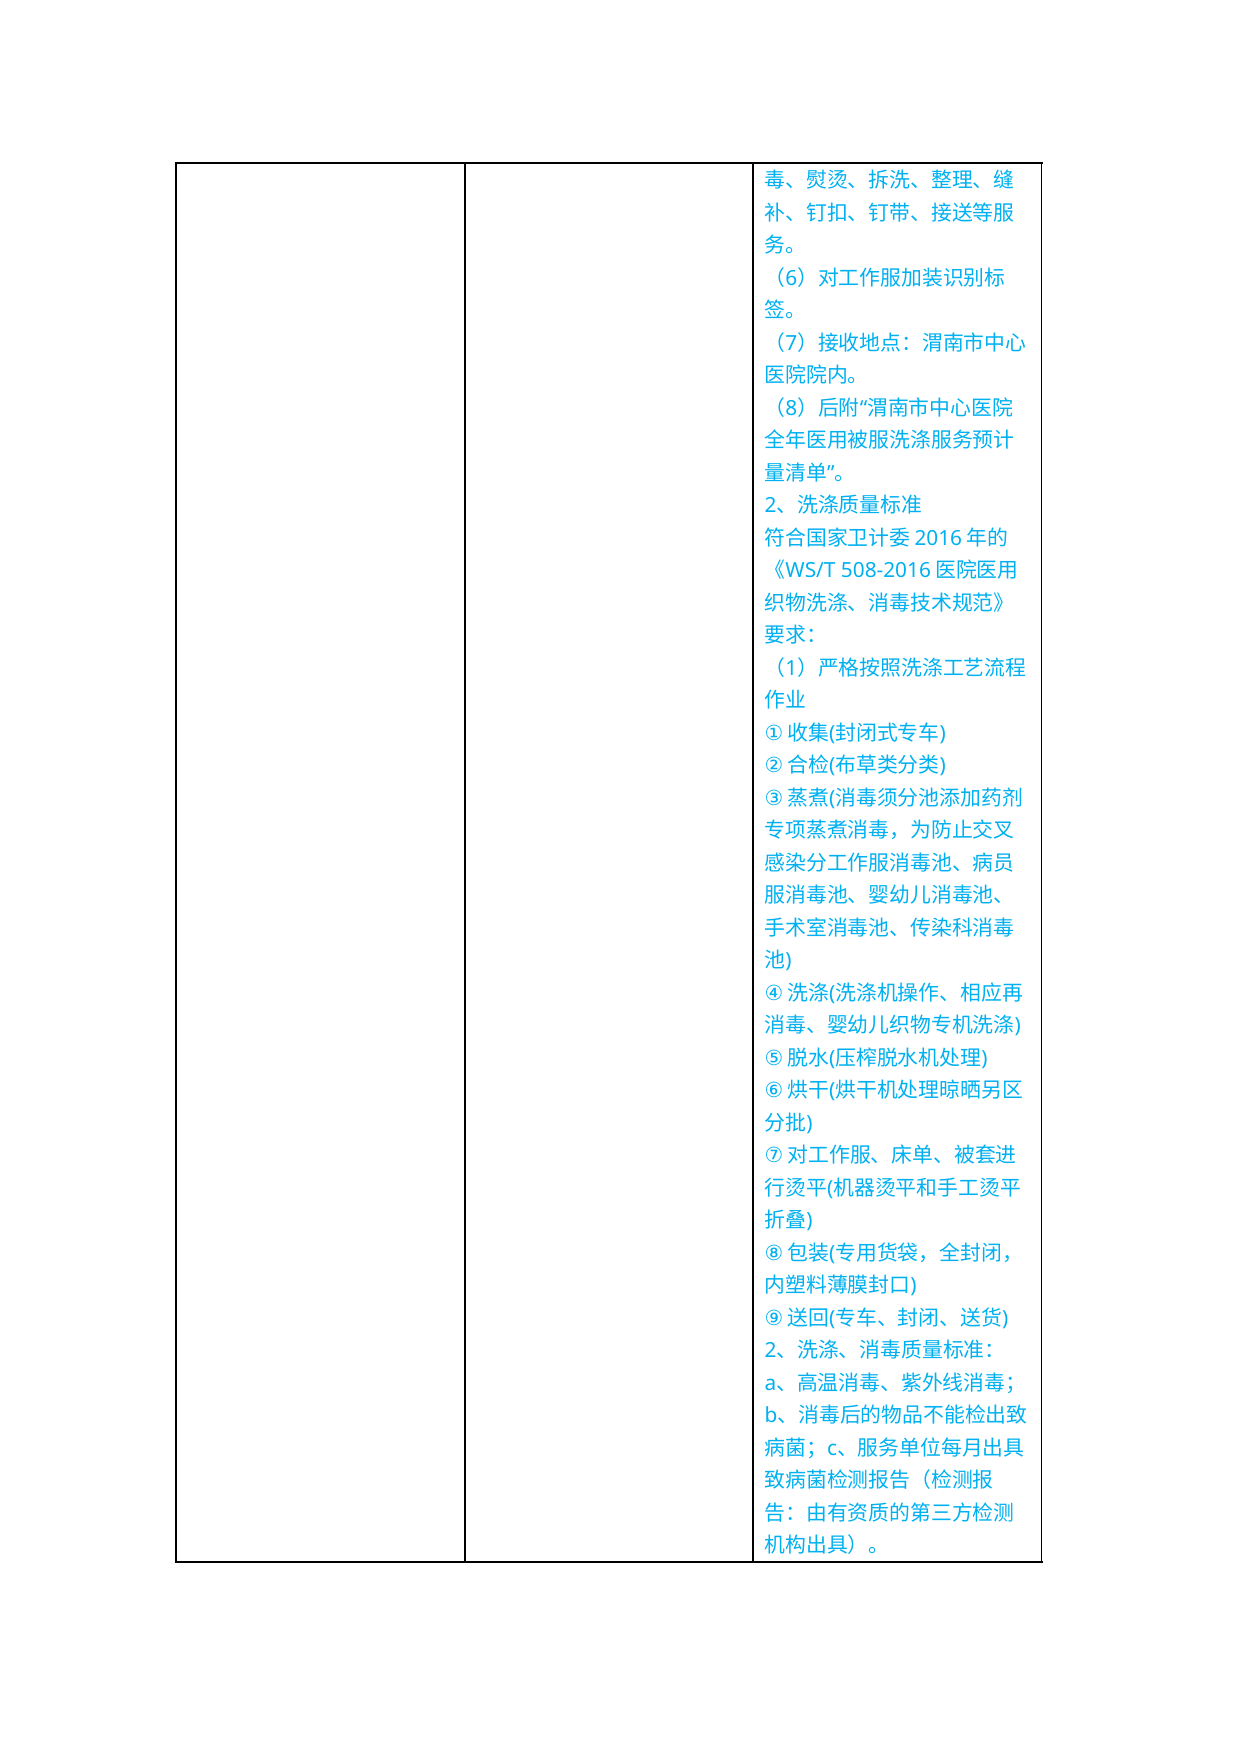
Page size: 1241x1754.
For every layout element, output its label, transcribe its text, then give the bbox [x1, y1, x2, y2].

table_cell 1 [177, 164, 464, 1561]
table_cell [754, 164, 1041, 1561]
table_cell [466, 164, 752, 1561]
